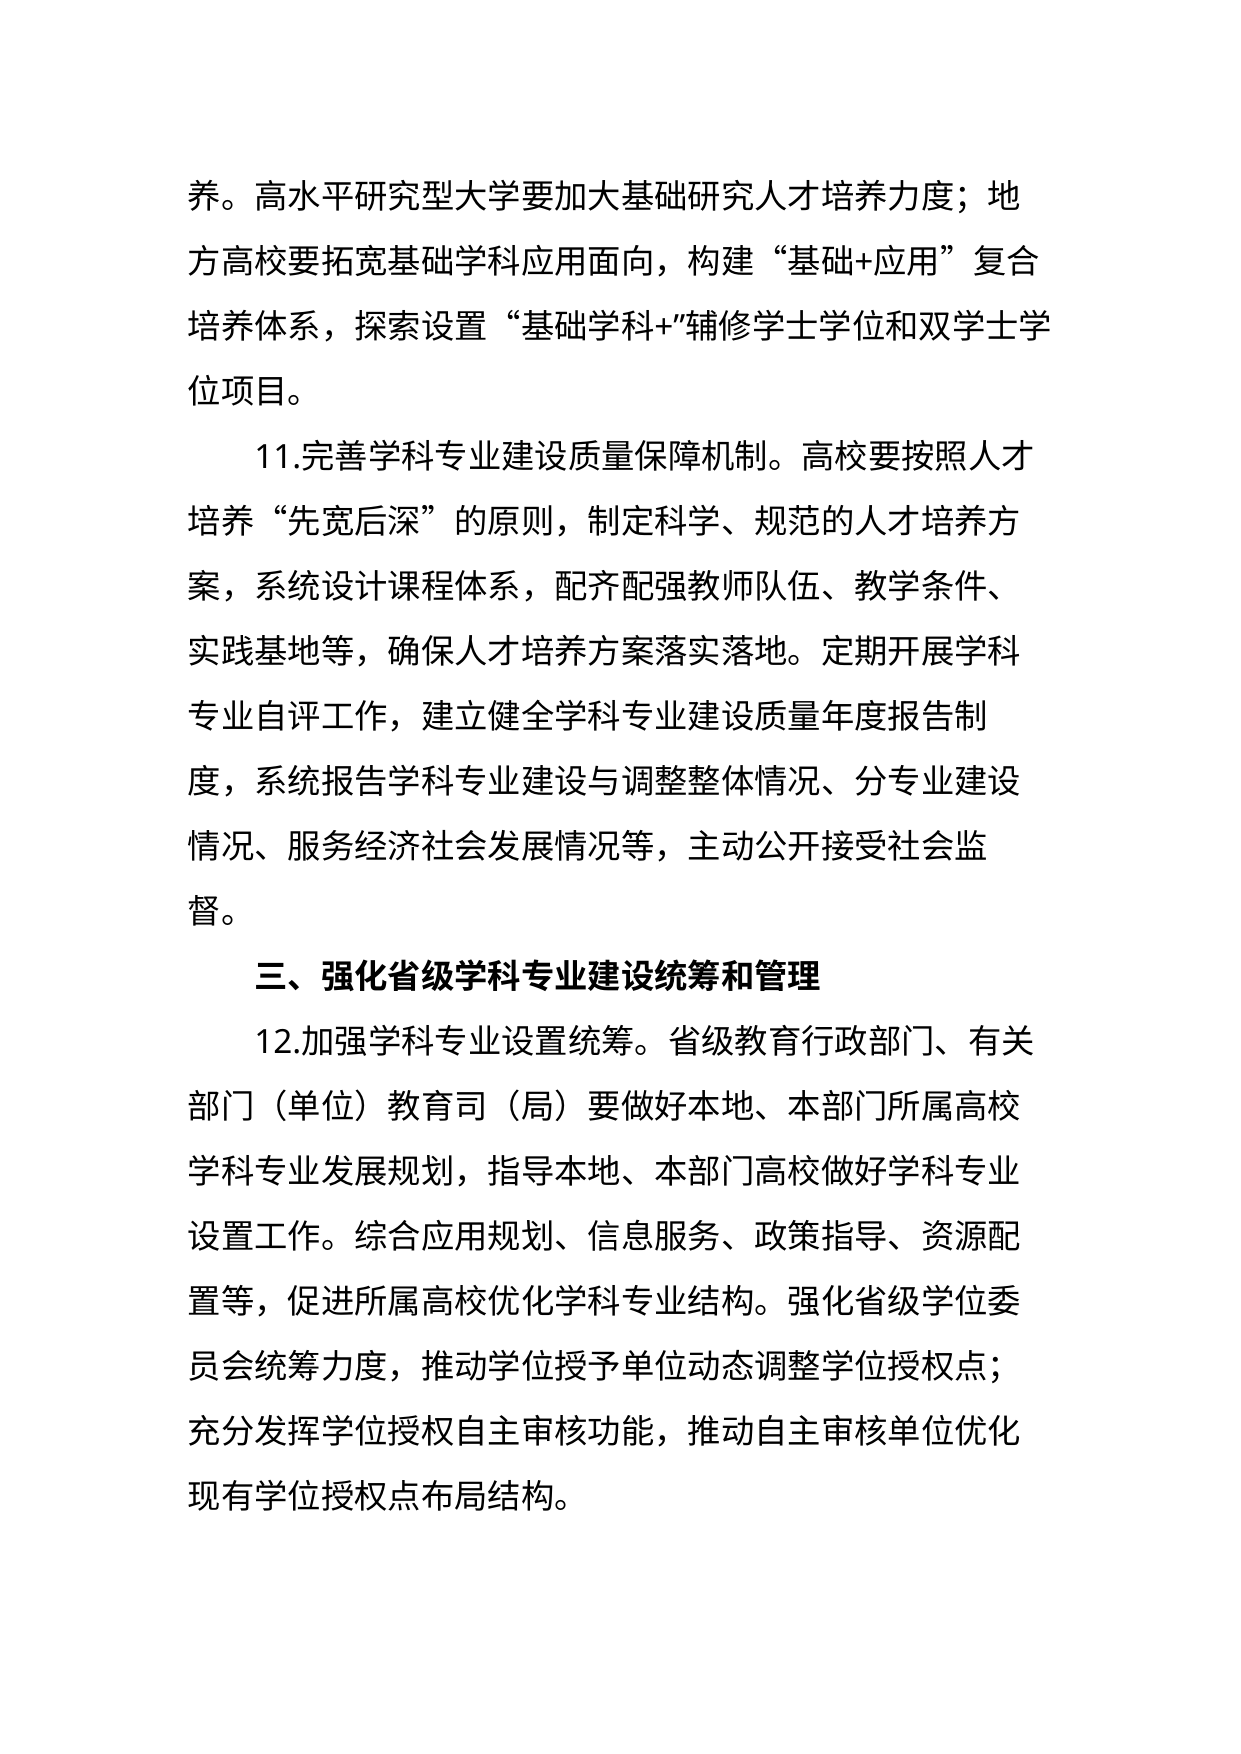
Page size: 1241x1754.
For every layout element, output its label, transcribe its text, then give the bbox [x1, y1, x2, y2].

text 三、强化省级学科专业建设统筹和管理 [187, 942, 1053, 1007]
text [187, 162, 1053, 422]
text 12.加强学科专业设置统筹。省级教育行政部门、有关部门（单位）教育司（局）要做好本地、本部门所属高校学科专业发展规划，指导本地、本部门高校做好学科专业设置工作。综合应用规划、信息服务、政策指导、资源配置等，促进所属高校优化学科专业结构。强化省级学位委员会统筹力度，推动学位授予单位动态调整学位授权点；充分发挥学位授权自主审核功能，推动自主审核单位优化现有学位授权点布局结构。 [187, 1007, 1053, 1527]
text 11.完善学科专业建设质量保障机制。高校要按照人才培养“先宽后深”的原则，制定科学、规范的人才培养方案，系统设计课程体系，配齐配强教师队伍、教学条件、实践基地等，确保人才培养方案落实落地。定期开展学科专业自评工作，建立健全学科专业建设质量年度报告制度，系统报告学科专业建设与调整整体情况、分专业建设情况、服务经济社会发展情况等，主动公开接受社会监督。 [187, 422, 1053, 942]
